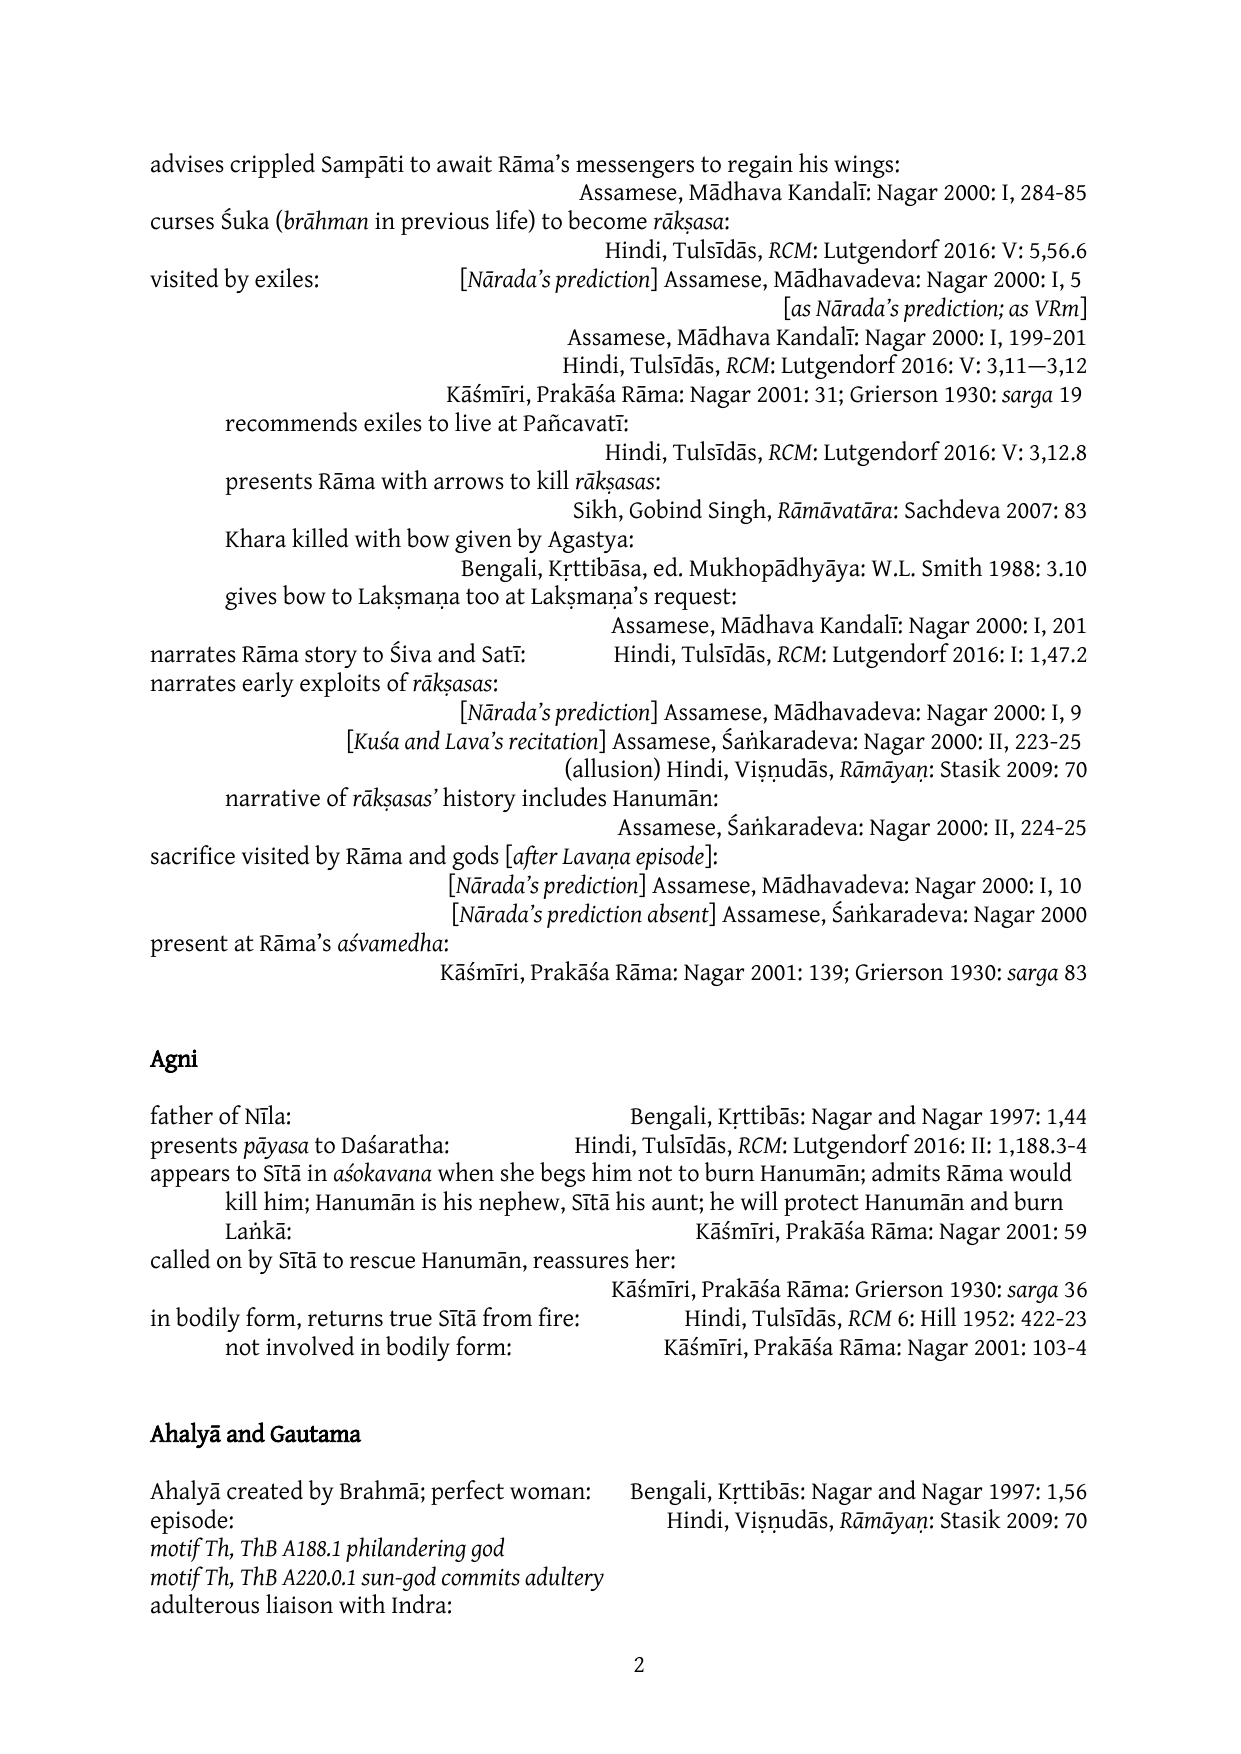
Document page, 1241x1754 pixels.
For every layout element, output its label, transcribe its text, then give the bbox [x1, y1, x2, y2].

text presents Rāma with arrows to kill rākṣasas: Sikh, Gobind Singh, Rāmāvatāra: Sachdeva 2007: 83 [150, 467, 1090, 525]
text narrative of rākṣasas’ history includes Hanumān: [150, 785, 1090, 814]
text not involved in bodily form: Kāśmīri, Prakāśa Rāma: Nagar 2001: 103-4 [150, 1333, 1090, 1362]
text motif Th, ThB A188.1 philandering god [150, 1535, 1090, 1563]
text in bodily form, returns true Sītā from fire: Hindi, Tulsīdās, RCM 6: Hill 1952: 422-23 [150, 1304, 1090, 1333]
text (allusion) Hindi, Viṣṇudās, Rāmāyaṇ: Stasik 2009: 70 [150, 756, 1090, 785]
text [Nārada’s prediction absent] Assamese, Śaṅkaradeva: Nagar 2000 [150, 900, 1090, 929]
text presents pāyasa to Daśaratha: Hindi, Tulsīdās, RCM: Lutgendorf 2016: II: 1,188.3-4 [150, 1131, 1090, 1160]
text episode: Hindi, Viṣṇudās, Rāmāyaṇ: Stasik 2009: 70 [150, 1506, 1090, 1535]
text advises crippled Sampāti to await Rāma’s messengers to regain his wings: Assamese, Mādhava Kandalī: Nagar 2000: I, 284-85 [150, 150, 1090, 208]
text Khara killed with bow given by Agastya: Bengali, Kṛttibāsa, ed. Mukhopādhyāya: W.L. Smith 1988: 3.10 [150, 525, 1090, 583]
text Assamese, Śaṅkaradeva: Nagar 2000: II, 224-25 [150, 814, 1090, 842]
text motif Th, ThB A220.0.1 sun-god commits adultery [150, 1563, 1090, 1591]
text appears to Sītā in aśokavana when she begs him not to burn Hanumān; admits Rāma would kill him; Hanumān is his nephew, Sītā his aunt; he will protect Hanumān and burn Laṅkā: Kāśmīri, Prakāśa Rāma: Nagar 2001: 59 [150, 1160, 1090, 1246]
text [as Nārada’s prediction; as VRm] Assamese, Mādhava Kandalī: Nagar 2000: I, 199-201 [150, 294, 1090, 352]
text visited by exiles: [Nārada’s prediction] Assamese, Mādhavadeva: Nagar 2000: I, 5 [150, 265, 1090, 294]
text narrates early exploits of rākṣasas: [Nārada’s prediction] Assamese, Mādhavadeva: Nagar 2000: I, 9 [150, 669, 1090, 727]
text recommends exiles to live at Pañcavatī: Hindi, Tulsīdās, RCM: Lutgendorf 2016: V: 3,12.8 [150, 410, 1090, 467]
text [Kuśa and Lava’s recitation] Assamese, Śaṅkaradeva: Nagar 2000: II, 223-25 [150, 727, 1090, 756]
text father of Nīla: Bengali, Kṛttibās: Nagar and Nagar 1997: 1,44 [150, 1102, 1090, 1131]
subtitle Agni [150, 1044, 1090, 1073]
text Ahalyā created by Brahmā; perfect woman: Bengali, Kṛttibās: Nagar and Nagar 1997: 1,56 [150, 1477, 1090, 1506]
text curses Śuka (brāhman in previous life) to become rākṣasa: Hindi, Tulsīdās, RCM: Lutgendorf 2016: V: 5,56.6 [150, 208, 1090, 265]
text called on by Sītā to rescue Hanumān, reassures her: Kāśmīri, Prakāśa Rāma: Grierson 1930: sarga 36 [150, 1246, 1090, 1304]
text Hindi, Tulsīdās, RCM: Lutgendorf 2016: V: 3,11—3,12 Kāśmīri, Prakāśa Rāma: Nagar 2001: 31; Grierson 1930: sarga 19 [150, 352, 1090, 410]
text narrates Rāma story to Śiva and Satī: Hindi, Tulsīdās, RCM: Lutgendorf 2016: I: 1,47.2 [150, 641, 1090, 669]
text gives bow to Lakṣmaṇa too at Lakṣmaṇa’s request: Assamese, Mādhava Kandalī: Nagar 2000: I, 201 [150, 583, 1090, 641]
text [Nārada’s prediction] Assamese, Mādhavadeva: Nagar 2000: I, 10 [150, 871, 1090, 900]
text present at Rāma’s aśvamedha: Kāśmīri, Prakāśa Rāma: Nagar 2001: 139; Grierson 1930: sarga 83 [150, 929, 1090, 987]
subtitle Ahalyā and Gautama [150, 1419, 1090, 1448]
text sacrifice visited by Rāma and gods [after Lavaṇa episode]: [150, 842, 1090, 871]
text adulterous liaison with Indra: [150, 1591, 1090, 1620]
